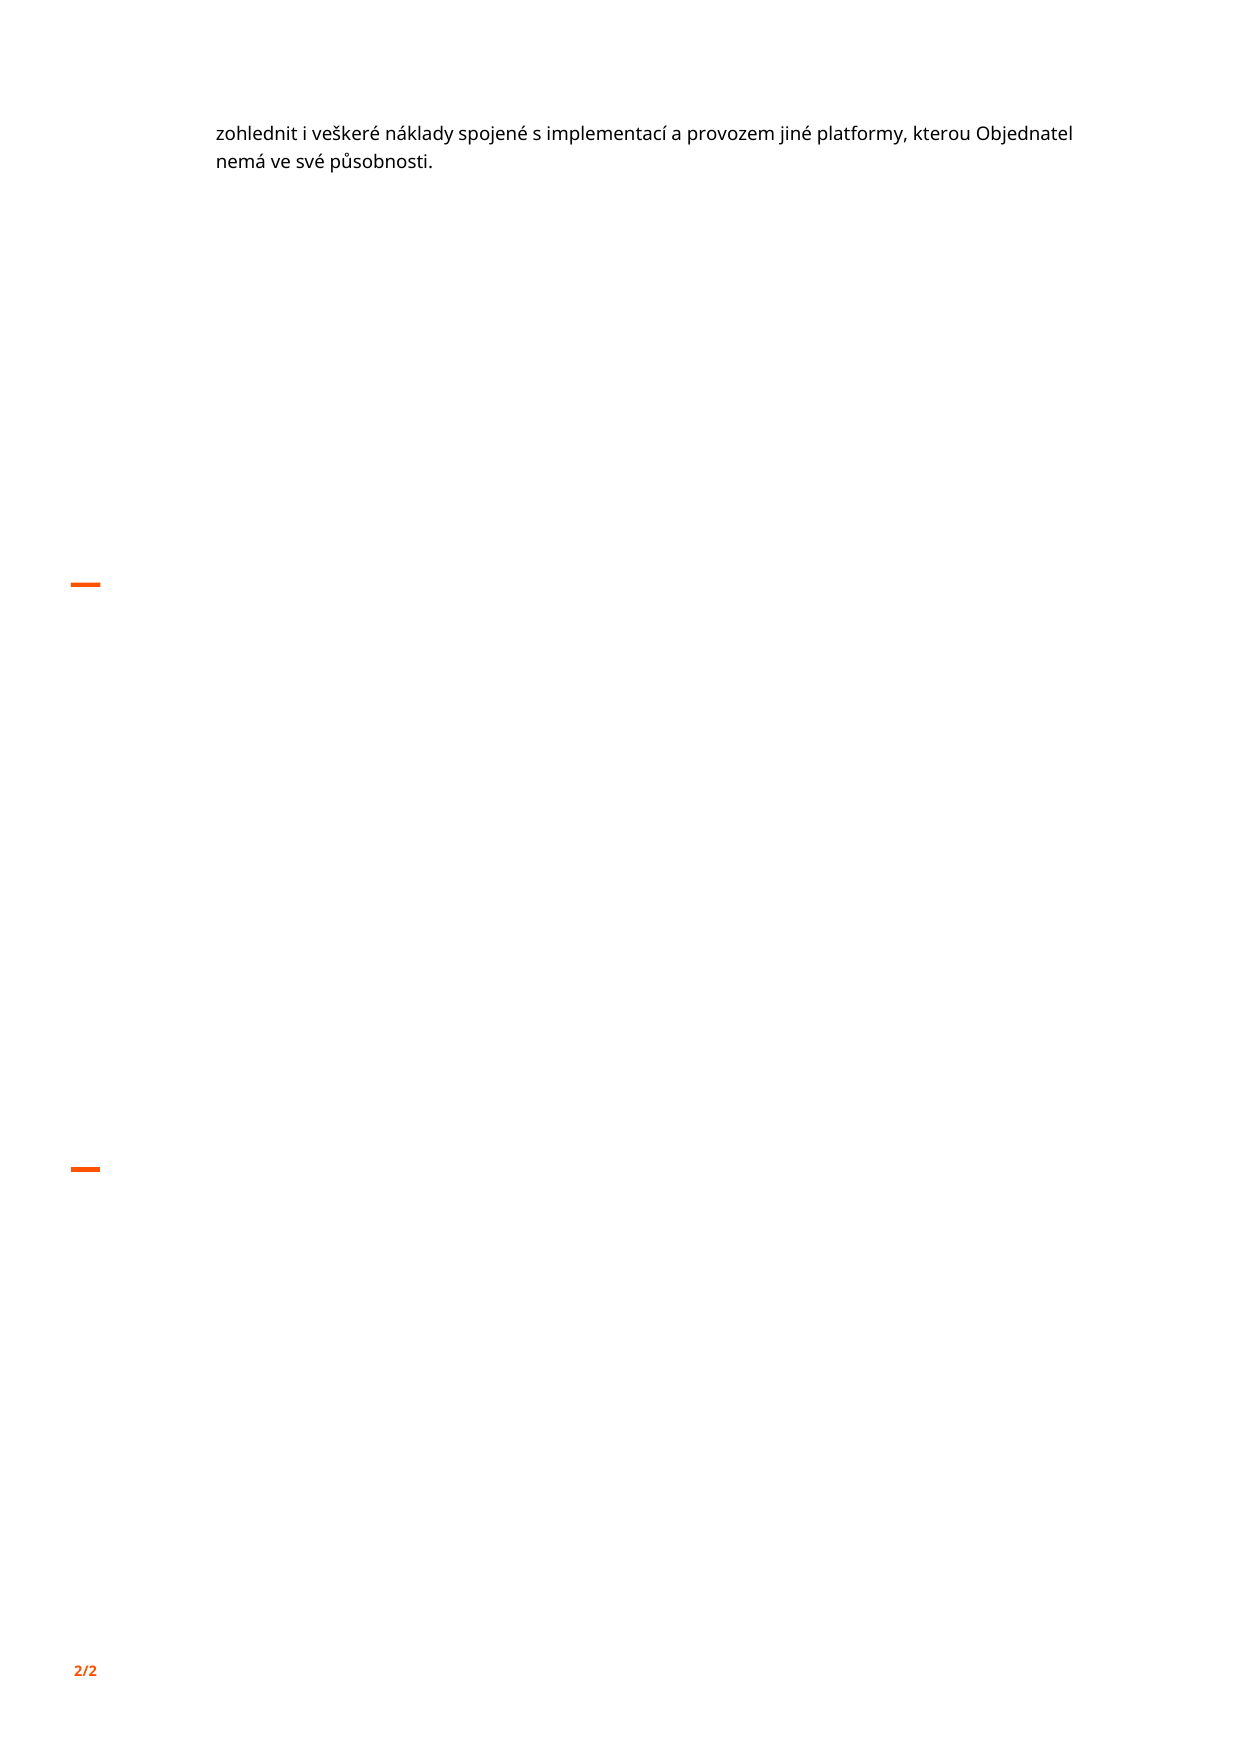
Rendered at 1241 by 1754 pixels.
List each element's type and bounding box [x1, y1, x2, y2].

text [216, 121, 1122, 174]
